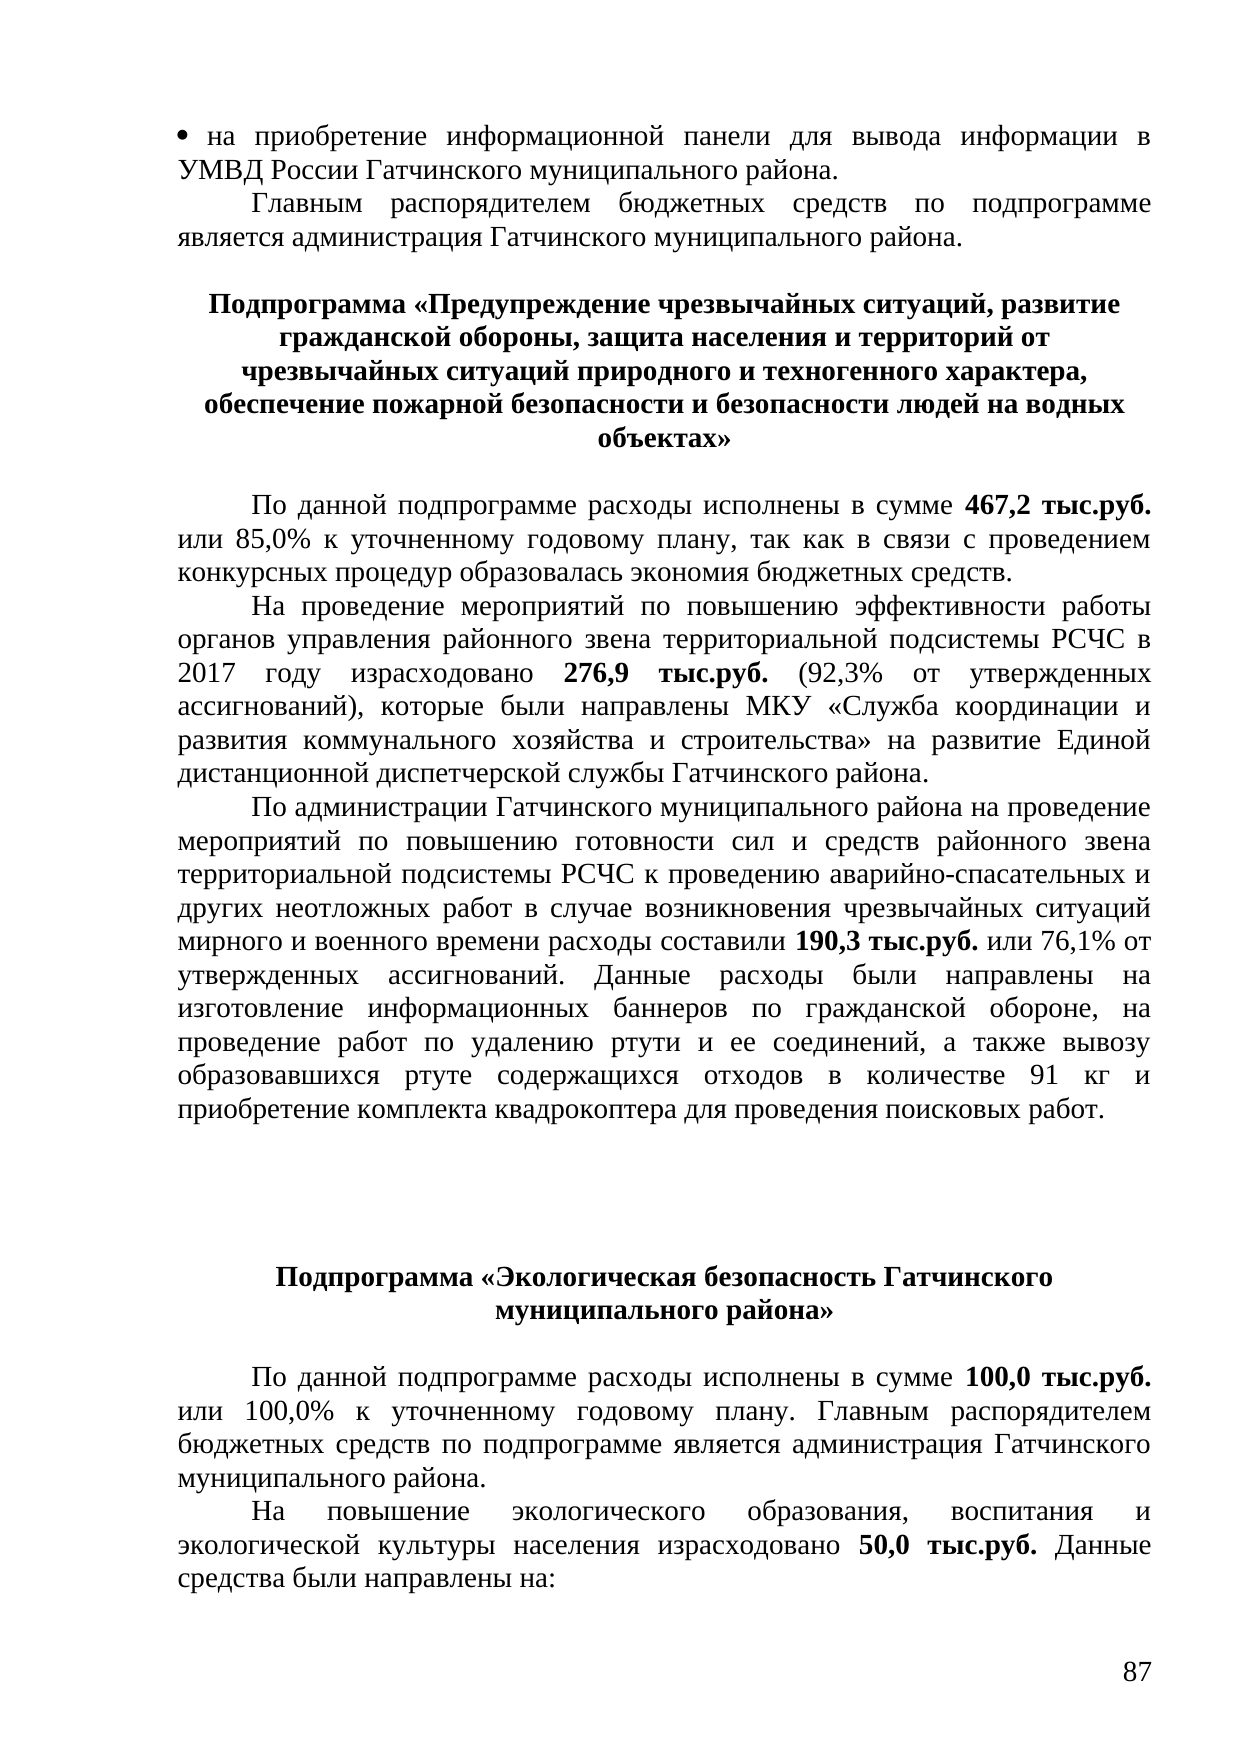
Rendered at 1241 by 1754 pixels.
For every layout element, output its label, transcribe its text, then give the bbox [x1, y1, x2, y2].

list По администрации Гатчинского муниципального района на проведение мероприятий по повышению готовности сил и средств районного звена территориальной подсистемы РСЧС к проведению аварийно-спасательных и других неотложных работ в случае возникновения чрезвычайных ситуаций мирного и военного времени расходы составили 190,3 тыс.руб. или 76,1% от утвержденных ассигнований. Данные расходы были направлены на изготовление информационных баннеров по гражданской обороне, на проведение работ по удалению ртути и ее соединений, а также вывозу образовавшихся ртуте содержащихся отходов в количестве 91 кг и приобретение комплекта квадрокоптера для проведения поисковых работ. [177, 789, 1152, 1124]
list на приобретение информационной панели для вывода информации в УМВД России Гатчинского муниципального района. [177, 118, 1152, 185]
text Подпрограмма «Экологическая безопасность Гатчинского муниципального района» [177, 1259, 1152, 1326]
list Главным распорядителем бюджетных средств по подпрограмме является администрация Гатчинского муниципального района. [177, 185, 1152, 252]
list На проведение мероприятий по повышению эффективности работы органов управления районного звена территориальной подсистемы РСЧС в 2017 году израсходовано 276,9 тыс.руб. (92,3% от утвержденных ассигнований), которые были направлены МКУ «Служба координации и развития коммунального хозяйства и строительства» на развитие Единой дистанционной диспетчерской службы Гатчинского района. [177, 588, 1152, 789]
text По данной подпрограмме расходы исполнены в сумме 467,2 тыс.руб. или 85,0% к уточненному годовому плану, так как в связи с проведением конкурсных процедур образовалась экономия бюджетных средств. [177, 487, 1152, 588]
list Подпрограмма «Предупреждение чрезвычайных ситуаций, развитие гражданской обороны, защита населения и территорий от чрезвычайных ситуаций природного и техногенного характера, обеспечение пожарной безопасности и безопасности людей на водных объектах» [177, 286, 1152, 454]
text На повышение экологического образования, воспитания и экологической культуры населения израсходовано 50,0 тыс.руб. Данные средства были направлены на: [177, 1493, 1152, 1594]
list По данной подпрограмме расходы исполнены в сумме 100,0 тыс.руб. или 100,0% к уточненному годовому плану. Главным распорядителем бюджетных средств по подпрограмме является администрация Гатчинского муниципального района. [177, 1359, 1152, 1493]
